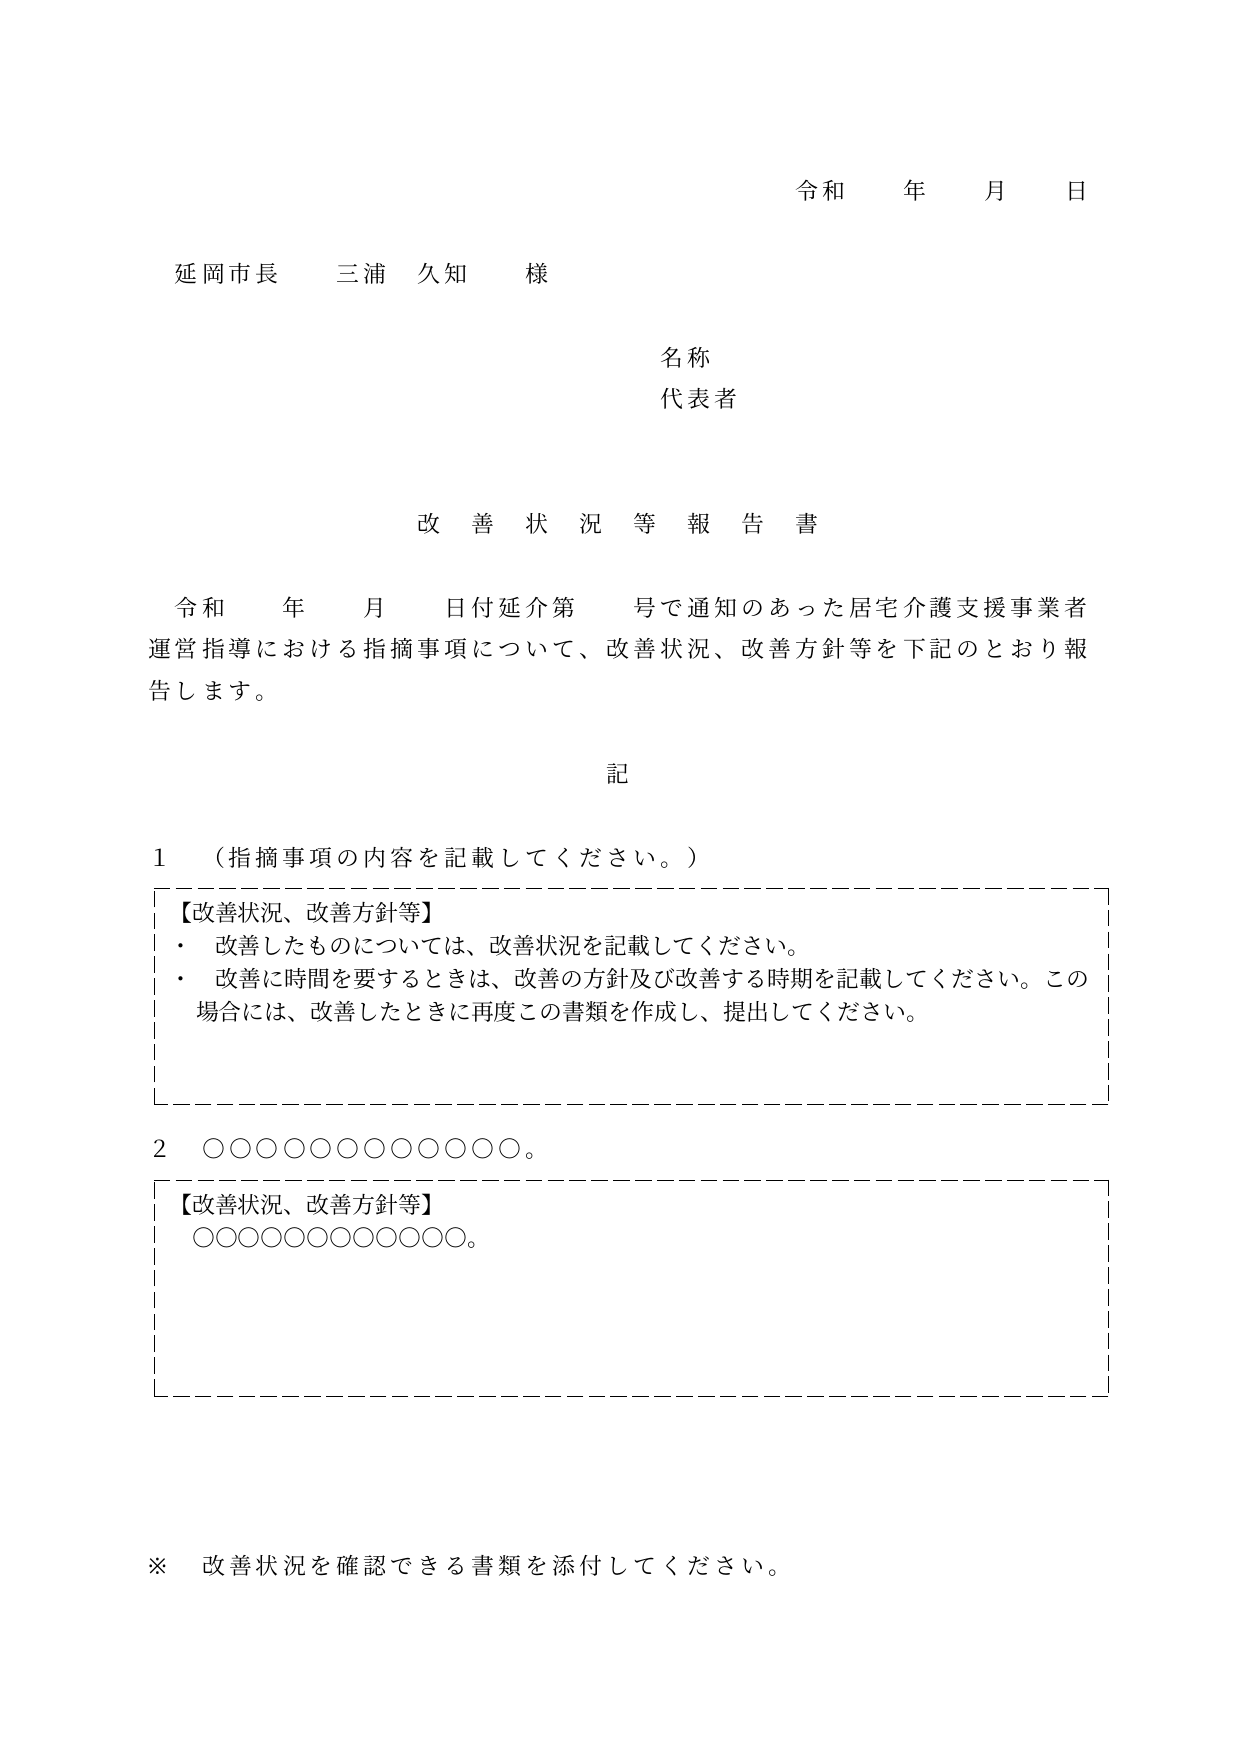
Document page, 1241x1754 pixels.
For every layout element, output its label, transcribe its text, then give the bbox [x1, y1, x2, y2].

text 記 [148, 752, 1092, 794]
text １ （指摘事項の内容を記載してください。） [148, 835, 1092, 877]
text 名称 [148, 335, 1092, 377]
text 延岡市長 三浦 久知 様 [148, 252, 1092, 294]
text ※ 改善状況を確認できる書類を添付してください。 [148, 1544, 1092, 1585]
text ２ ○○○○○○○○○○○○。 [148, 1127, 1092, 1169]
text 令和 年 月 日 [148, 169, 1092, 210]
text 代表者 [148, 377, 1092, 419]
text 令和 年 月 日付延介第 号で通知のあった居宅介護支援事業者運営指導における指摘事項について、改善状況、改善方針等を下記のとおり報告します。 [148, 585, 1092, 710]
text 改 善 状 況 等 報 告 書 [148, 502, 1092, 544]
